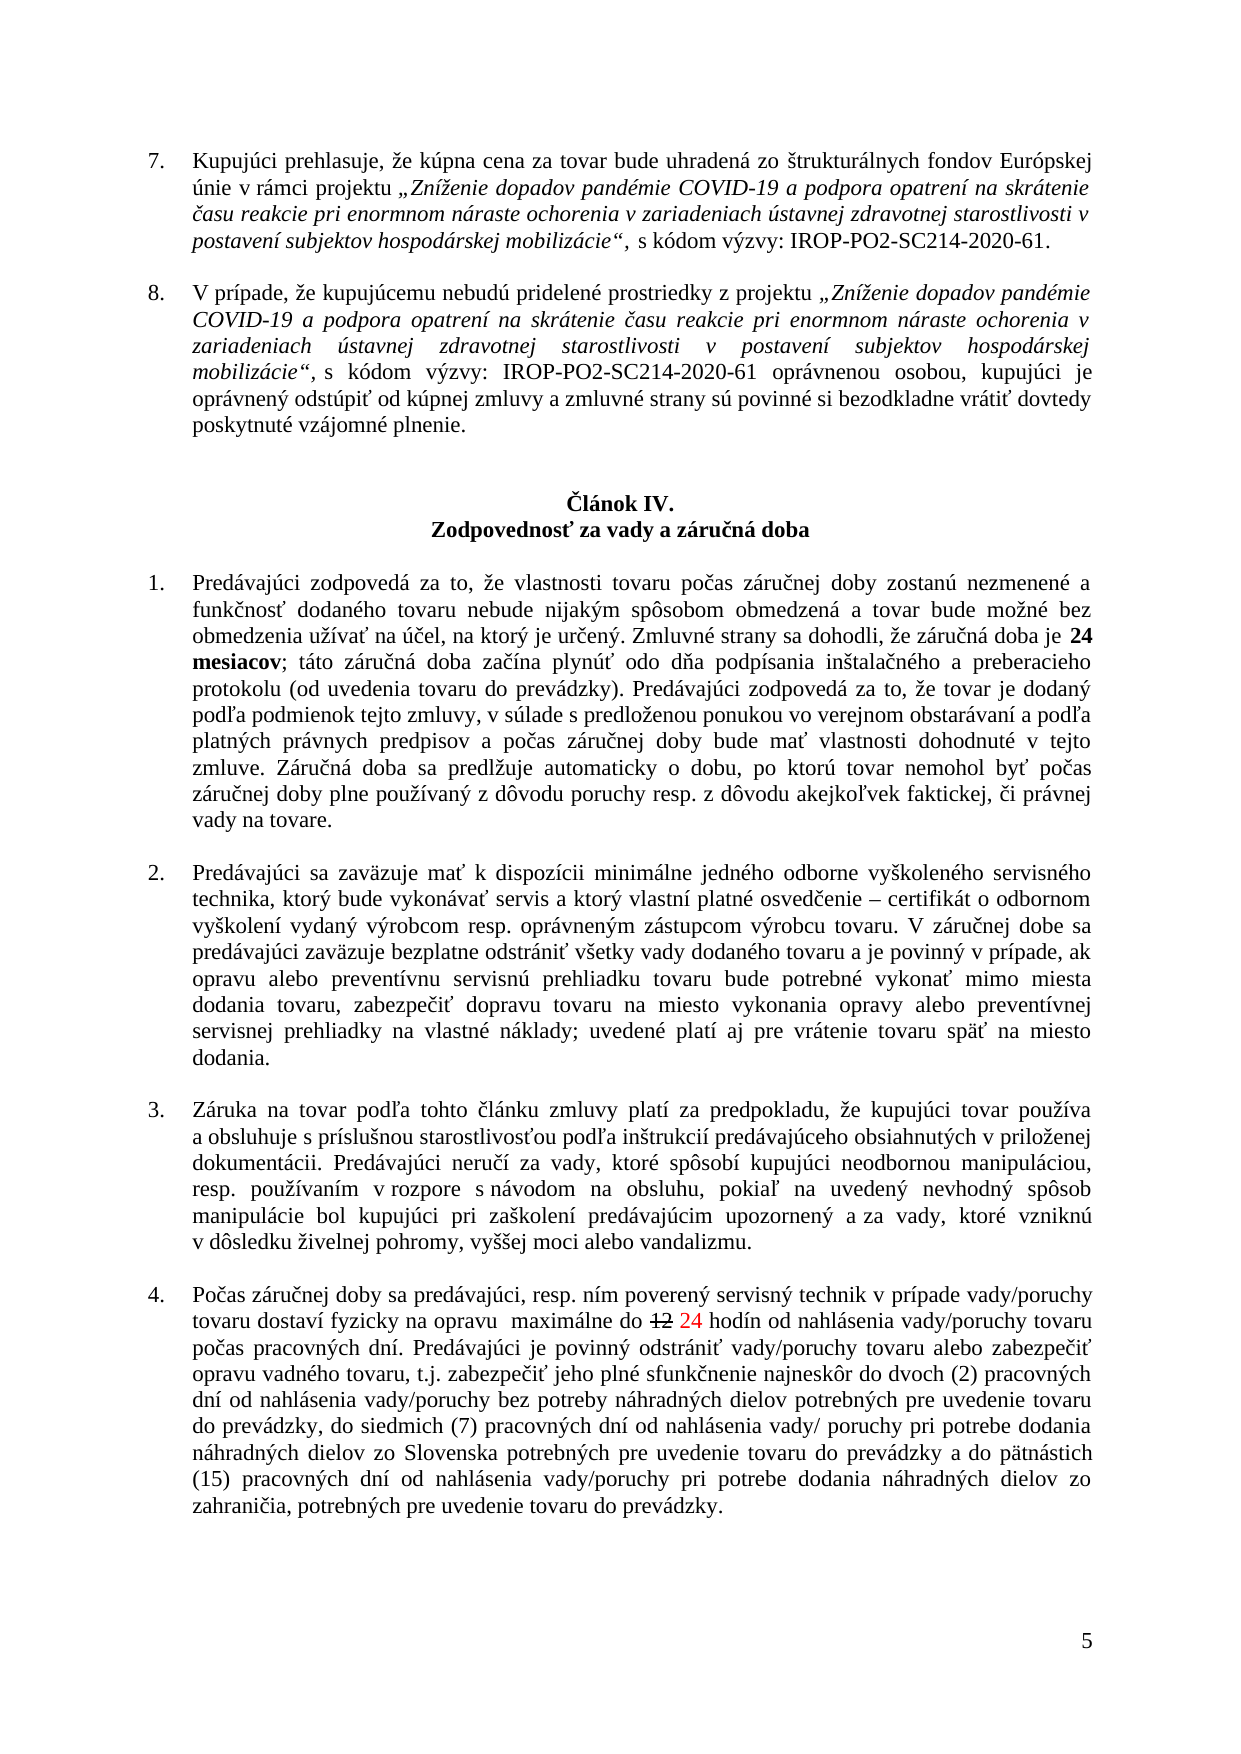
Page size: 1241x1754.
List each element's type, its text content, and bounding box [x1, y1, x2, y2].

list Počas záručnej doby sa predávajúci, resp. ním poverený servisný technik v prípade vady/poruchy tovaru dostaví fyzicky na opravu maximálne do 12 24 hodín od nahlásenia vady/poruchy tovaru počas pracovných dní. Predávajúci je povinný odstrániť vady/poruchy tovaru alebo zabezpečiť opravu vadného tovaru, t.j. zabezpečiť jeho plné sfunkčnenie najneskôr do dvoch (2) pracovných dní od nahlásenia vady/poruchy bez potreby náhradných dielov potrebných pre uvedenie tovaru do prevádzky, do siedmich (7) pracovných dní od nahlásenia vady/ poruchy pri potrebe dodania náhradných dielov zo Slovenska potrebných pre uvedenie tovaru do prevádzky a do pätnástich (15) pracovných dní od nahlásenia vady/poruchy pri potrebe dodania náhradných dielov zo zahraničia, potrebných pre uvedenie tovaru do prevádzky. [148, 1281, 1093, 1518]
list V prípade, že kupujúcemu nebudú pridelené prostriedky z projektu „Zníženie dopadov pandémie COVID-19 a podpora opatrení na skrátenie času reakcie pri enormnom náraste ochorenia v zariadeniach ústavnej zdravotnej starostlivosti v postavení subjektov hospodárskej mobilizácie“, s kódom výzvy: IROP-PO2-SC214-2020-61 oprávnenou osobou, kupujúci je oprávnený odstúpiť od kúpnej zmluvy a zmluvné strany sú povinné si bezodkladne vrátiť dovtedy poskytnuté vzájomné plnenie. [148, 279, 1093, 437]
text Článok IV. [148, 490, 1093, 517]
list Predávajúci zodpovedá za to, že vlastnosti tovaru počas záručnej doby zostanú nezmenené a funkčnosť dodaného tovaru nebude nijakým spôsobom obmedzená a tovar bude možné bez obmedzenia užívať na účel, na ktorý je určený. Zmluvné strany sa dohodli, že záručná doba je 24 mesiacov; táto záručná doba začína plynúť odo dňa podpísania inštalačného a preberacieho protokolu (od uvedenia tovaru do prevádzky). Predávajúci zodpovedá za to, že tovar je dodaný podľa podmienok tejto zmluvy, v súlade s predloženou ponukou vo verejnom obstarávaní a podľa platných právnych predpisov a počas záručnej doby bude mať vlastnosti dohodnuté v tejto zmluve. Záručná doba sa predlžuje automaticky o dobu, po ktorú tovar nemohol byť počas záručnej doby plne používaný z dôvodu poruchy resp. z dôvodu akejkoľvek faktickej, či právnej vady na tovare. [148, 569, 1093, 833]
list Predávajúci sa zaväzuje mať k dispozícii minimálne jedného odborne vyškoleného servisného technika, ktorý bude vykonávať servis a ktorý vlastní platné osvedčenie – certifikát o odbornom vyškolení vydaný výrobcom resp. oprávneným zástupcom výrobcu tovaru. V záručnej dobe sa predávajúci zaväzuje bezplatne odstrániť všetky vady dodaného tovaru a je povinný v prípade, ak opravu alebo preventívnu servisnú prehliadku tovaru bude potrebné vykonať mimo miesta dodania tovaru, zabezpečiť dopravu tovaru na miesto vykonania opravy alebo preventívnej servisnej prehliadky na vlastné náklady; uvedené platí aj pre vrátenie tovaru späť na miesto dodania. [148, 859, 1093, 1070]
text Zodpovednosť za vady a záručná doba [148, 517, 1093, 543]
list Kupujúci prehlasuje, že kúpna cena za tovar bude uhradená zo štrukturálnych fondov Európskej únie v rámci projektu „Zníženie dopadov pandémie COVID-19 a podpora opatrení na skrátenie času reakcie pri enormnom náraste ochorenia v zariadeniach ústavnej zdravotnej starostlivosti v postavení subjektov hospodárskej mobilizácie“, s kódom výzvy: IROP-PO2-SC214-2020-61. [148, 148, 788, 253]
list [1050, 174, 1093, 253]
list Záruka na tovar podľa tohto článku zmluvy platí za predpokladu, že kupujúci tovar používa a obsluhuje s príslušnou starostlivosťou podľa inštrukcií predávajúceho obsiahnutých v priloženej dokumentácii. Predávajúci neručí za vady, ktoré spôsobí kupujúci neodbornou manipuláciou, resp. používaním v rozpore s návodom na obsluhu, pokiaľ na uvedený nevhodný spôsob manipulácie bol kupujúci pri zaškolení predávajúcim upozornený a za vady, ktoré vzniknú v dôsledku živelnej pohromy, vyššej moci alebo vandalizmu. [148, 1096, 1093, 1254]
